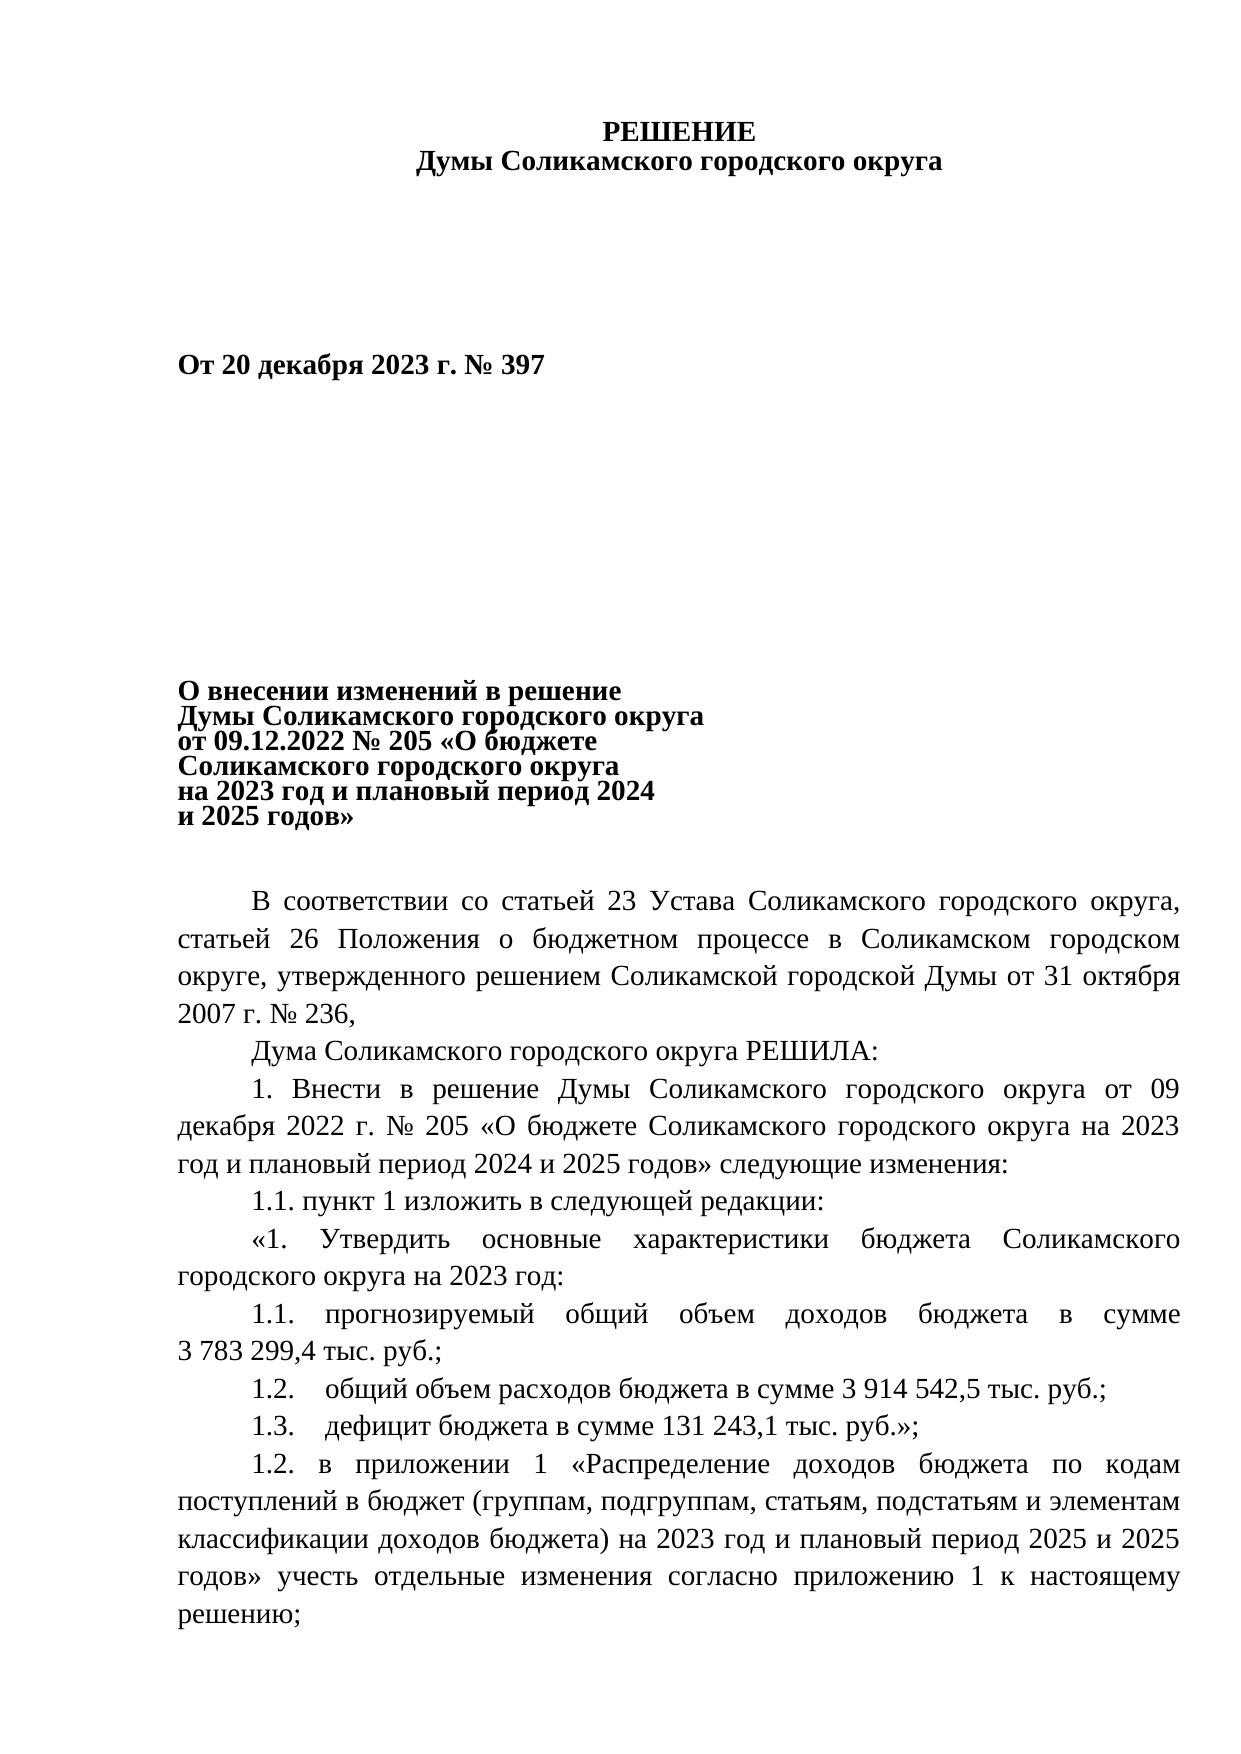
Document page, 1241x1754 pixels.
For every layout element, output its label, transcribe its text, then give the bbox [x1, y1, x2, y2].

text 1.1. прогнозируемый общий объем доходов бюджета в сумме 3 783 299,4 тыс. руб.; [177, 1293, 1181, 1368]
text РЕШЕНИЕ [177, 118, 1181, 147]
text В соответствии со статьей 23 Устава Соликамского городского округа, статьей 26 Положения о бюджетном процессе в Соликамском городском округе, утвержденного решением Соликамской городской Думы от 31 октября . № 236, [177, 881, 1181, 1031]
text Думы Соликамского городского округа [194, 706, 1181, 731]
text От 20 декабря . № 397 [177, 351, 1181, 381]
text 1.2. общий объем расходов бюджета в сумме 3 914 542,5 тыс. руб.; [177, 1368, 1181, 1406]
text О внесении изменений в решение [177, 681, 1181, 706]
text 1. Внести в решение Думы Соликамского городского округа от 09 декабря . № 205 «О бюджете Соликамского городского округа на 2023 год и плановый период 2024 и 2025 годов» следующие изменения: [177, 1068, 1181, 1181]
text от 09.12.2022 № 205 «О бюджете [177, 731, 1181, 756]
text 1.3. дефицит бюджета в сумме 131 243,1 тыс. руб.»; [177, 1406, 1181, 1443]
text «1. Утвердить основные характеристики бюджета Соликамского городского округа на 2023 год: [177, 1218, 1181, 1293]
text 1.2. в приложении 1 «Распределение доходов бюджета по кодам поступлений в бюджет (группам, подгруппам, статьям, подстатьям и элементам классификации доходов бюджета) на 2023 год и плановый период 2025 и 2025 годов» учесть отдельные изменения согласно приложению 1 к настоящему решению; [177, 1443, 1181, 1631]
text Соликамского городского округа [177, 756, 1181, 781]
text 1.1. пункт 1 изложить в следующей редакции: [177, 1181, 1181, 1218]
text Дума Соликамского городского округа РЕШИЛА: [177, 1031, 1181, 1068]
text на 2023 год и плановый период 2024 и 2025 годов» [177, 781, 664, 831]
text Думы Соликамского городского округа [177, 147, 1181, 176]
